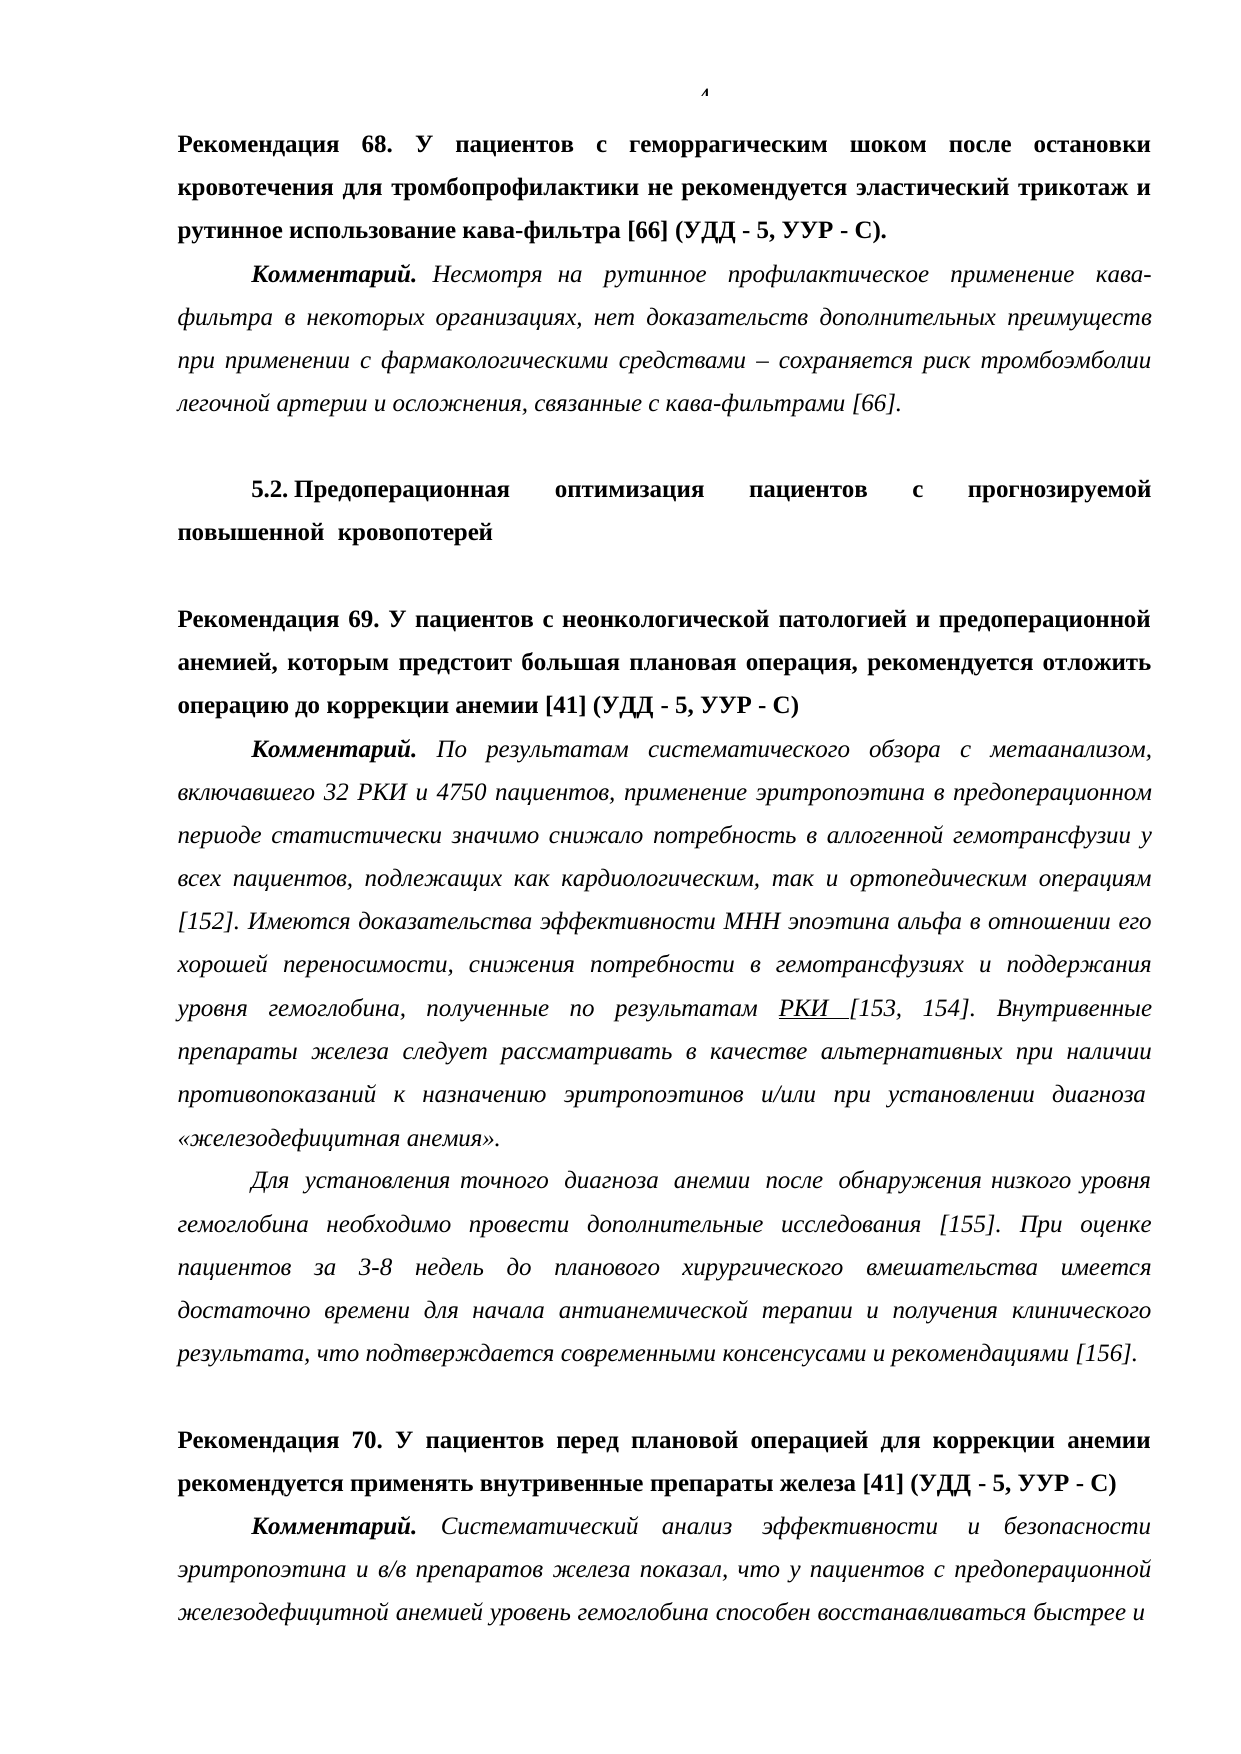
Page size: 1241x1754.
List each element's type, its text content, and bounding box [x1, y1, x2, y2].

text Комментарий. Систематический анализ эффективности и безопасности эритропоэтина и в/в препаратов железа показал, что у пациентов с предоперационной железодефицитной анемией уровень гемоглобина способен восстанавливаться быстрее и [177, 1511, 1151, 1626]
text Рекомендация 69. У пациентов с неонкологической патологией и предоперационной анемией, которым предстоит большая плановая операция, рекомендуется отложить операцию до коррекции анемии [41] (УДД - 5, УУР - С) [177, 604, 1151, 719]
subtitle Рекомендация 70. У пациентов перед плановой операцией для коррекции анемии рекомендуется применять внутривенные препараты железа [41] (УДД - 5, УУР - С) [177, 1425, 1151, 1496]
text Для установления точного диагноза анемии после обнаружения низкого уровня гемоглобина необходимо провести дополнительные исследования [155]. При оценке пациентов за 3-8 недель до планового хирургического вмешательства имеется достаточно времени для начала антианемической терапии и получения клинического результата, что подтверждается современными консенсусами и рекомендациями [156]. [177, 1166, 1152, 1367]
text «железодефицитная анемия». [177, 1123, 1163, 1151]
subtitle Предоперационная оптимизация пациентов с прогнозируемой повышенной кровопотерей [177, 474, 1151, 546]
subtitle Рекомендация 68. У пациентов с геморрагическим шоком после остановки кровотечения для тромбопрофилактики не рекомендуется эластический трикотаж и рутинное использование кава-фильтра [66] (УДД - 5, УУР - С). [177, 129, 1151, 244]
text Комментарий. Несмотря на рутинное профилактическое применение кава- фильтра в некоторых организациях, нет доказательств дополнительных преимуществ при применении с фармакологическими средствами – сохраняется риск тромбоэмболии легочной артерии и осложнения, связанные с кава-фильтрами [66]. [177, 259, 1152, 416]
text Комментарий. По результатам систематического обзора с метаанализом, включавшего 32 РКИ и 4750 пациентов, применение эритропоэтина в предоперационном периоде статистически значимо снижало потребность в аллогенной гемотрансфузии у всех пациентов, подлежащих как кардиологическим, так и ортопедическим операциям [152]. Имеются доказательства эффективности МНН эпоэтина альфа в отношении его хорошей переносимости, снижения потребности в гемотрансфузиях и поддержания уровня гемоглобина, полученные по результатам РКИ [153, 154]. Внутривенные препараты железа следует рассматривать в качестве альтернативных при наличии противопоказаний к назначению эритропоэтинов и/или при установлении диагноза [177, 734, 1152, 1108]
